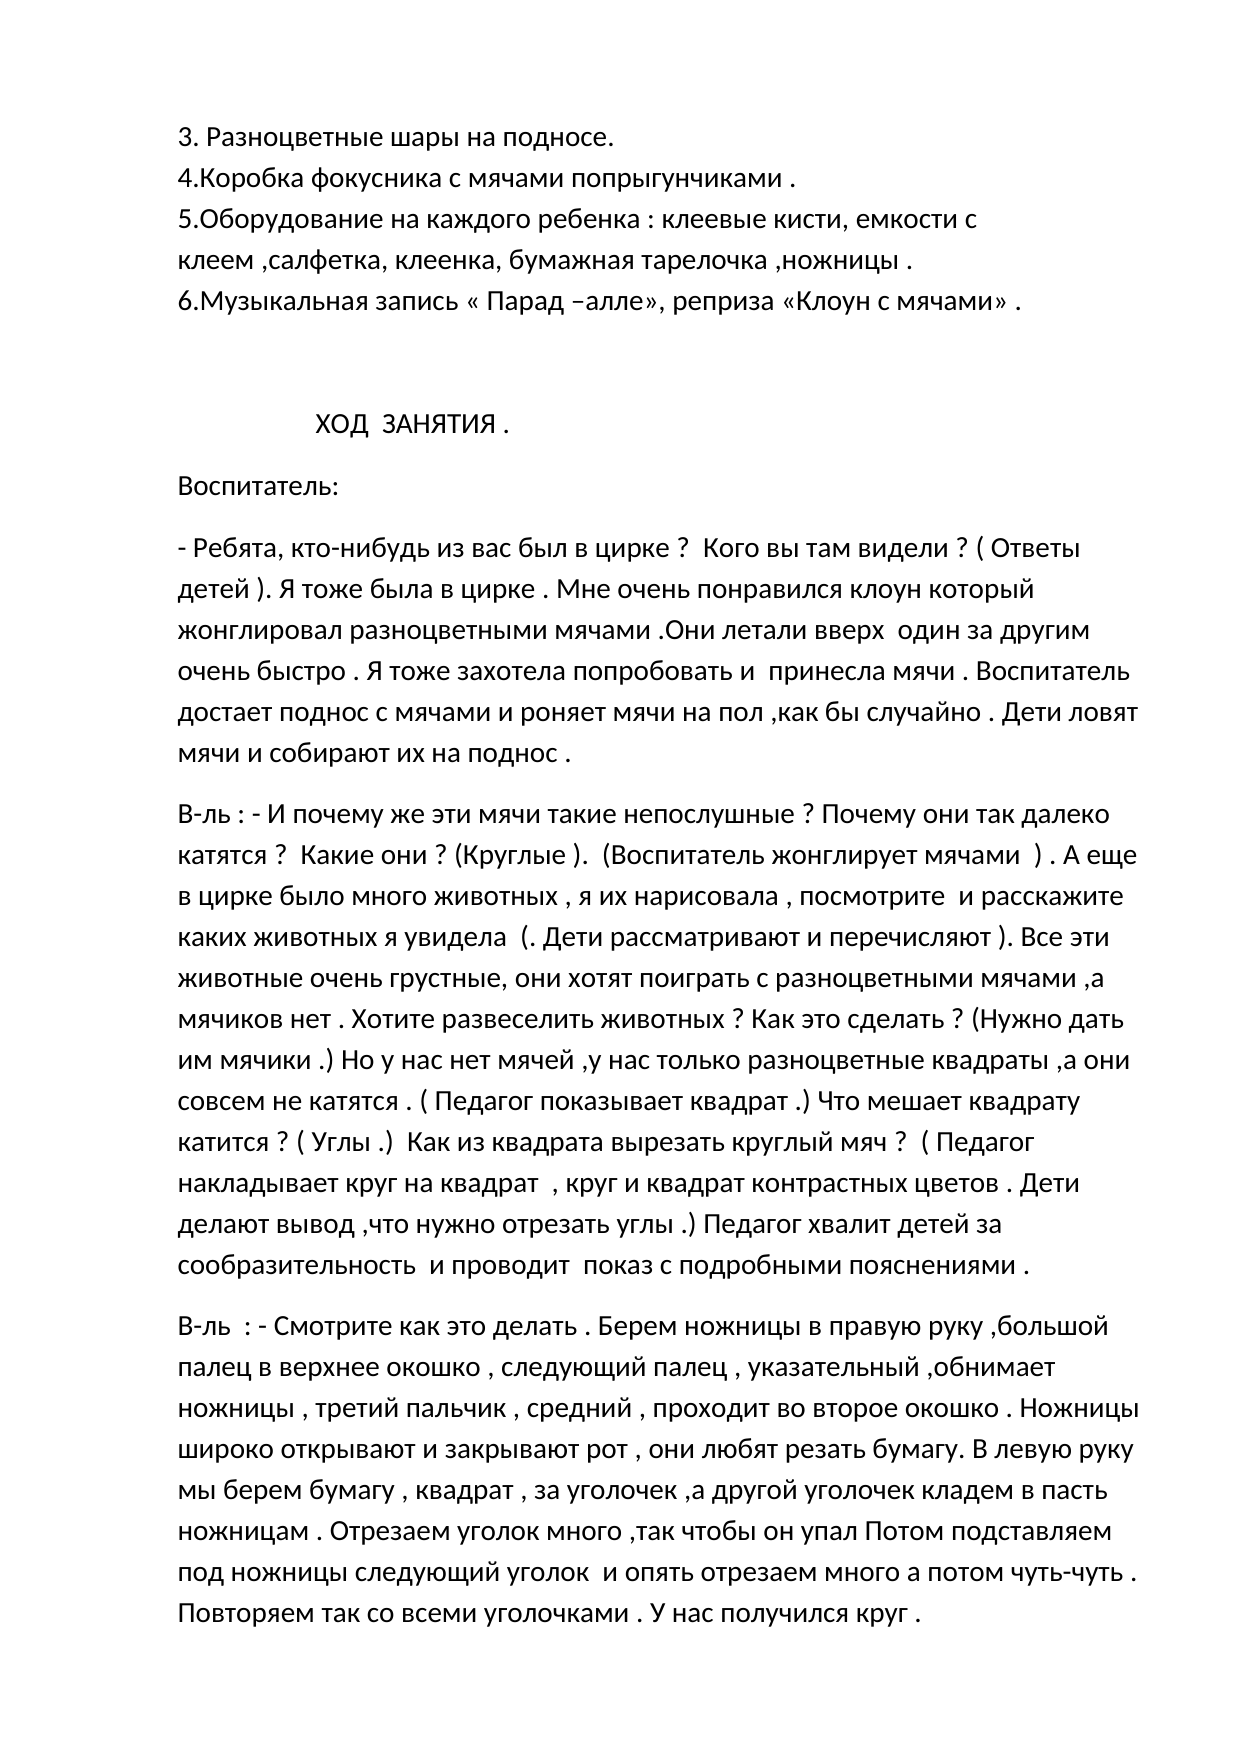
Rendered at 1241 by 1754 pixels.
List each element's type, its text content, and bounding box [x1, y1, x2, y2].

text Воспитатель: [177, 467, 1152, 503]
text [177, 1307, 1152, 1630]
text В-ль : - И почему же эти мячи такие непослушные ? Почему они так далеко катятся ? Какие они ? (Круглые ). (Воспитатель жонглирует мячами ) . А еще в цирке было много животных , я их нарисовала , посмотрите и расскажите каких животных я увидела (. Дети рассматривают и перечисляют ). Все эти животные очень грустные, они хотят поиграть с разноцветными мячами ,а мячиков нет . Хотите развеселить животных ? Как это сделать ? (Нужно дать им мячики .) Но у нас нет мячей ,у нас только разноцветные квадраты ,а они совсем не катятся . ( Педагог показывает квадрат .) Что мешает квадрату катится ? ( Углы .) Как из квадрата вырезать круглый мяч ? ( Педагог накладывает круг на квадрат , круг и квадрат контрастных цветов . Дети делают вывод ,что нужно отрезать углы .) Педагог хвалит детей за сообразительность и проводит показ с подробными пояснениями . [177, 795, 1152, 1281]
text - Ребята, кто-нибудь из вас был в цирке ? Кого вы там видели ? ( Ответы детей ). Я тоже была в цирке . Мне очень понравился клоун который жонглировал разноцветными мячами .Они летали вверх один за другим очень быстро . Я тоже захотела попробовать и принесла мячи . Воспитатель достает поднос с мячами и роняет мячи на пол ,как бы случайно . Дети ловят мячи и собирают их на поднос . [177, 529, 1152, 769]
text ХОД ЗАНЯТИЯ . [177, 405, 1152, 441]
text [177, 118, 1152, 317]
